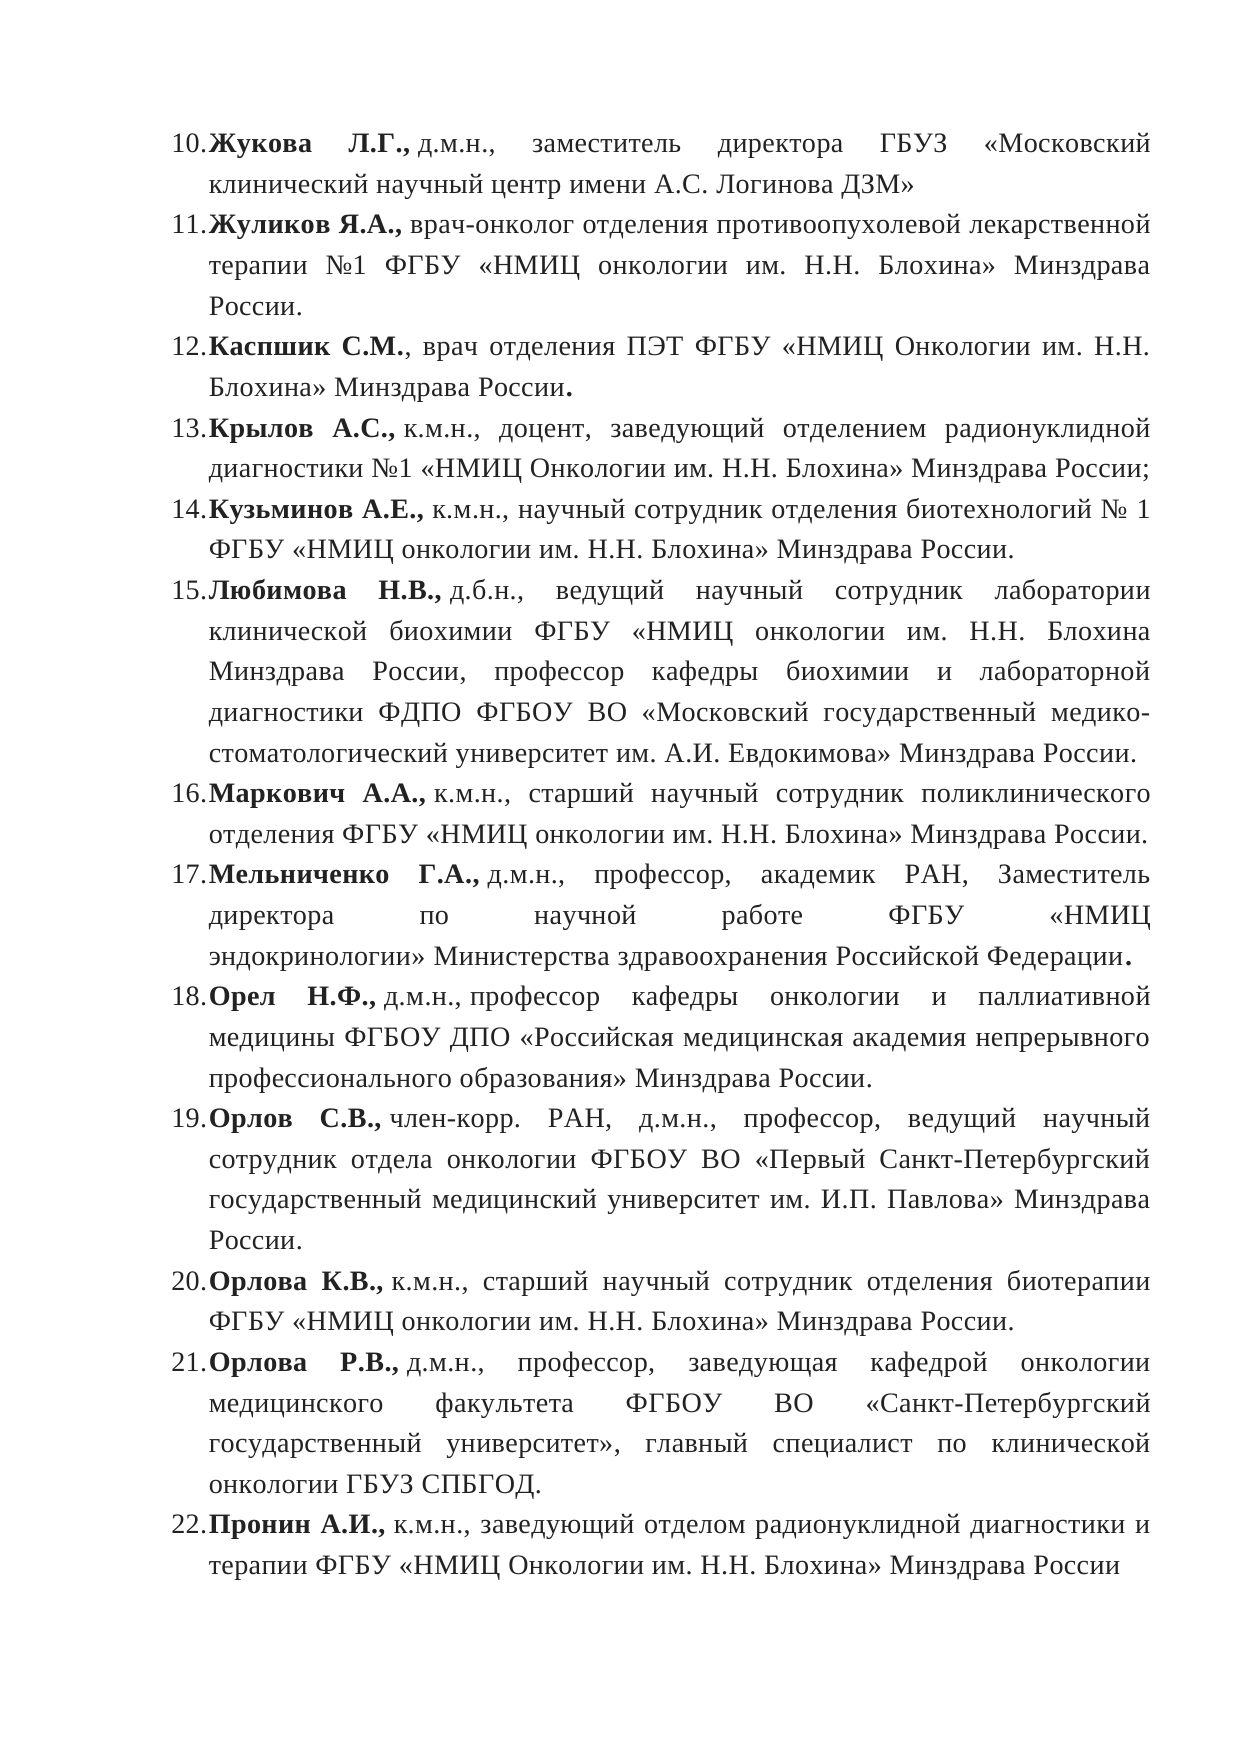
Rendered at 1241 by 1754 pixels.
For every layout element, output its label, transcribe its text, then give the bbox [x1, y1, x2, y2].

list Орлова Р.В., д.м.н., профессор, заведующая кафедрой онкологии медицинского факультета ФГБОУ ВО «Санкт-Петербургский государственный университет», главный специалист по клинической онкологии ГБУЗ СПБГОД. [171, 1337, 1152, 1499]
list Маркович А.А., к.м.н., старший научный сотрудник поликлинического отделения ФГБУ «НМИЦ онкологии им. Н.Н. Блохина» Минздрава России. [171, 768, 1152, 849]
list Любимова Н.В., д.б.н., ведущий научный сотрудник лаборатории клинической биохимии ФГБУ «НМИЦ онкологии им. Н.Н. Блохина Минздрава России, профессор кафедры биохимии и лабораторной диагностики ФДПО ФГБОУ ВО «Московский государственный медико-стоматологический университет им. А.И. Евдокимова» Минздрава России. [171, 565, 1152, 768]
list Мельниченко Г.А., д.м.н., профессор, академик РАН, Заместитель директора по научной работе ФГБУ «НМИЦ эндокринологии» Министерства здравоохранения Российской Федерации. [171, 849, 1152, 971]
list Крылов А.С., к.м.н., доцент, заведующий отделением радионуклидной диагностики №1 «НМИЦ Онкологии им. Н.Н. Блохина» Минздрава России; [171, 402, 1152, 484]
list Орел Н.Ф., д.м.н., профессор кафедры онкологии и паллиативной медицины ФГБОУ ДПО «Российская медицинская академия непрерывного профессионального образования» Минздрава России. [171, 971, 1152, 1093]
list Пронин А.И., к.м.н., заведующий отделом радионуклидной диагностики и терапии ФГБУ «НМИЦ Онкологии им. Н.Н. Блохина» Минздрава России [171, 1499, 1152, 1581]
list Жуликов Я.А., врач-онколог отделения противоопухолевой лекарственной терапии №1 ФГБУ «НМИЦ онкологии им. Н.Н. Блохина» Минздрава России. [171, 199, 1152, 321]
list Орлова К.В., к.м.н., старший научный сотрудник отделения биотерапии ФГБУ «НМИЦ онкологии им. Н.Н. Блохина» Минздрава России. [171, 1256, 1152, 1337]
list Жукова Л.Г., д.м.н., заместитель директора ГБУЗ «Московский клинический научный центр имени А.С. Логинова ДЗМ» [171, 118, 1152, 199]
list Орлов С.В., член-корр. РАН, д.м.н., профессор, ведущий научный сотрудник отдела онкологии ФГБОУ ВО «Первый Санкт-Петербургский государственный медицинский университет им. И.П. Павлова» Минздрава России. [171, 1093, 1152, 1256]
list Кузьминов А.Е., к.м.н., научный сотрудник отделения биотехнологий № 1 ФГБУ «НМИЦ онкологии им. Н.Н. Блохина» Минздрава России. [171, 484, 1152, 565]
list Каспшик С.М., врач отделения ПЭТ ФГБУ «НМИЦ Онкологии им. Н.Н. Блохина» Минздрава России. [171, 321, 1152, 402]
